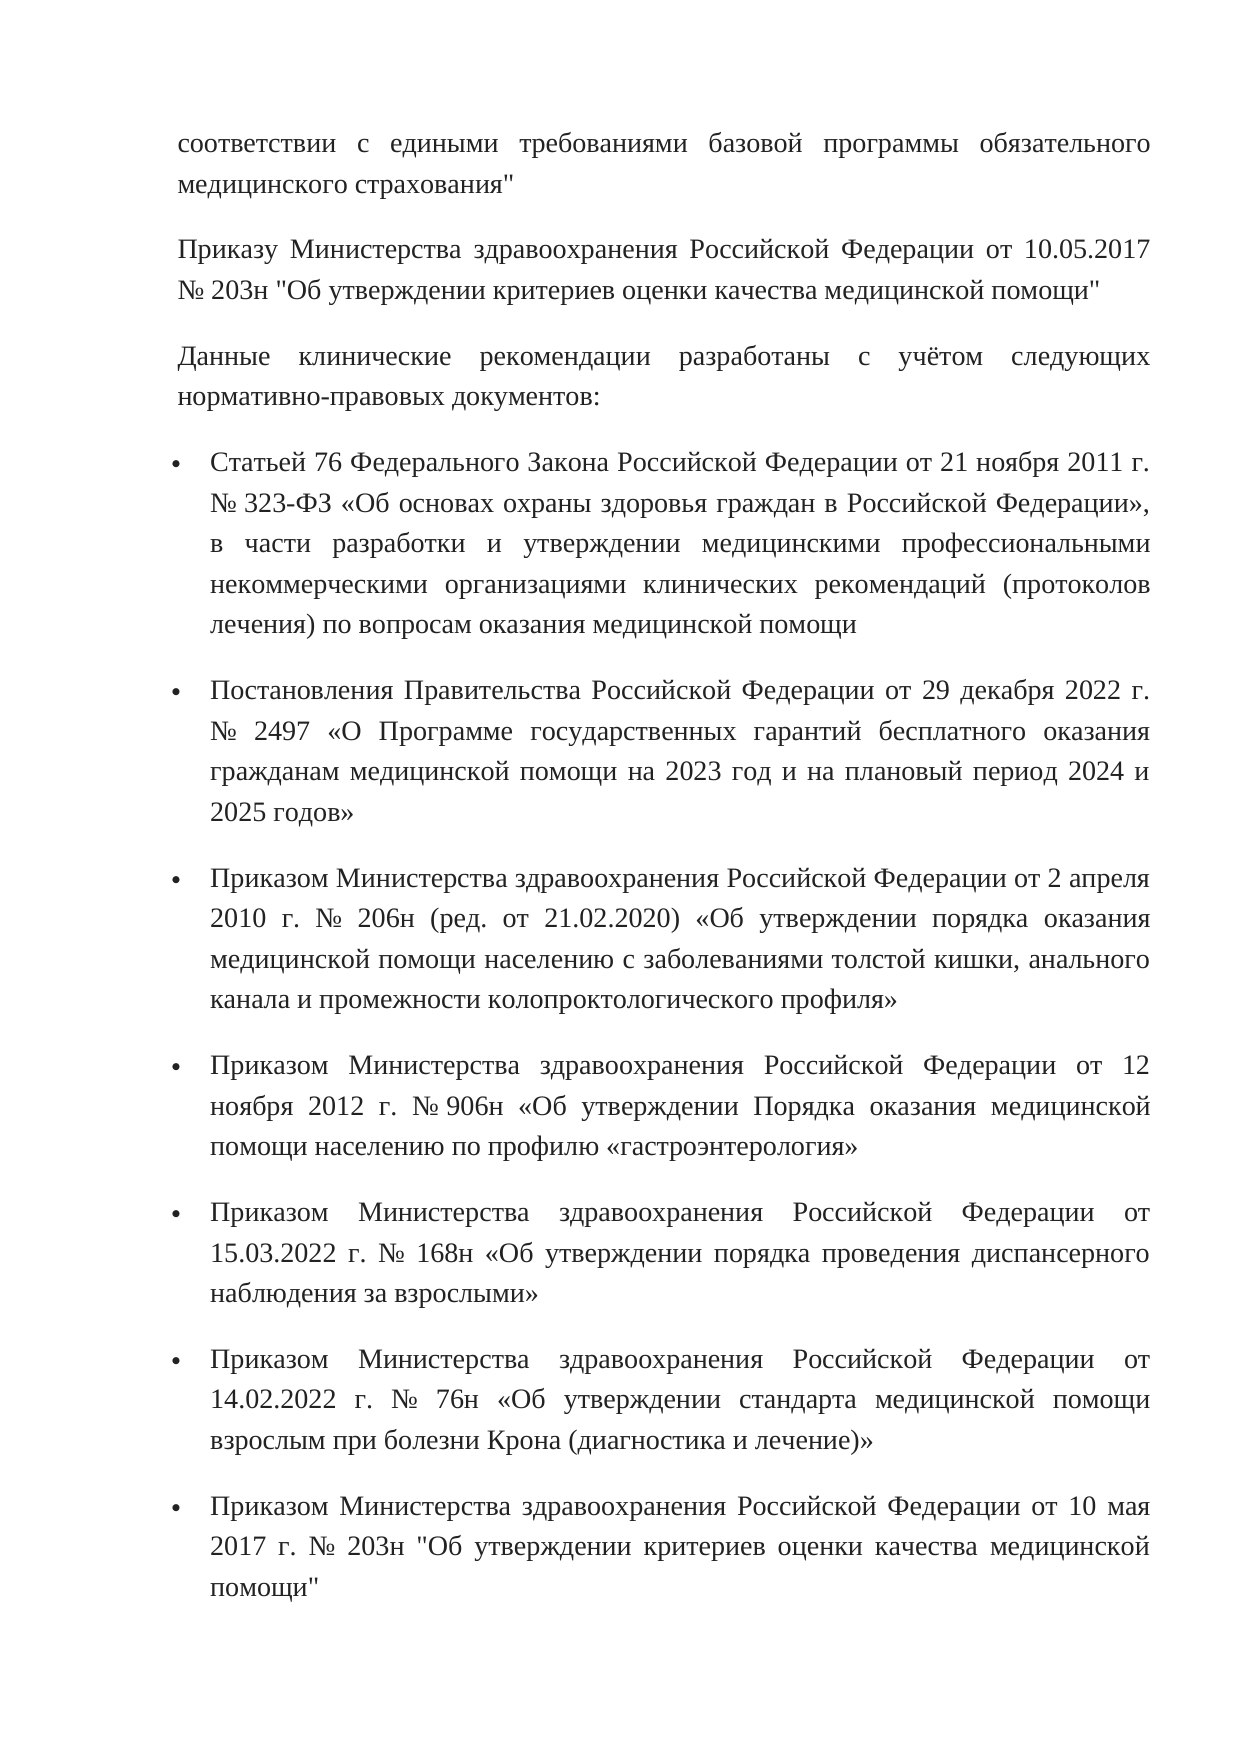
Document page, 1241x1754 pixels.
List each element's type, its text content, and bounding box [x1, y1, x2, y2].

list Приказом Министерства здравоохранения Российской Федерации от 12 ноября 2012 г. № 906н «Об утверждении Порядка оказания медицинской помощи населению по профилю «гастроэнтерология» [172, 1040, 1152, 1162]
list Постановления Правительства Российской Федерации от 29 декабря 2022 г. № 2497 «О Программе государственных гарантий бесплатного оказания гражданам медицинской помощи на 2023 год и на плановый период 2024 и 2025 годов» [172, 665, 1152, 827]
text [177, 118, 1152, 199]
list Приказом Министерства здравоохранения Российской Федерации от 14.02.2022 г. № 76н «Об утверждении стандарта медицинской помощи взрослым при болезни Крона (диагностика и лечение)» [172, 1334, 1152, 1456]
list Приказом Министерства здравоохранения Российской Федерации от 10 мая 2017 г. № 203н "Об утверждении критериев оценки качества медицинской помощи" [172, 1481, 1152, 1602]
list Приказом Министерства здравоохранения Российской Федерации от 2 апреля 2010 г. № 206н (ред. от 21.02.2020) «Об утверждении порядка оказания медицинской помощи населению с заболеваниями толстой кишки, анального канала и промежности колопроктологического профиля» [172, 852, 1152, 1015]
list Статьей 76 Федерального Закона Российской Федерации от 21 ноября 2011 г. № 323-ФЗ «Об основах охраны здоровья граждан в Российской Федерации», в части разработки и утверждении медицинскими профессиональными некоммерческими организациями клинических рекомендаций (протоколов лечения) по вопросам оказания медицинской помощи [172, 437, 1152, 640]
list Приказом Министерства здравоохранения Российской Федерации от 15.03.2022 г. № 168н «Об утверждении порядка проведения диспансерного наблюдения за взрослыми» [172, 1187, 1152, 1309]
text Данные клинические рекомендации разработаны с учётом следующих нормативно-правовых документов: [177, 331, 1152, 412]
text Приказу Министерства здравоохранения Российской Федерации от 10.05.2017 № 203н "Об утверждении критериев оценки качества медицинской помощи" [177, 224, 1152, 306]
